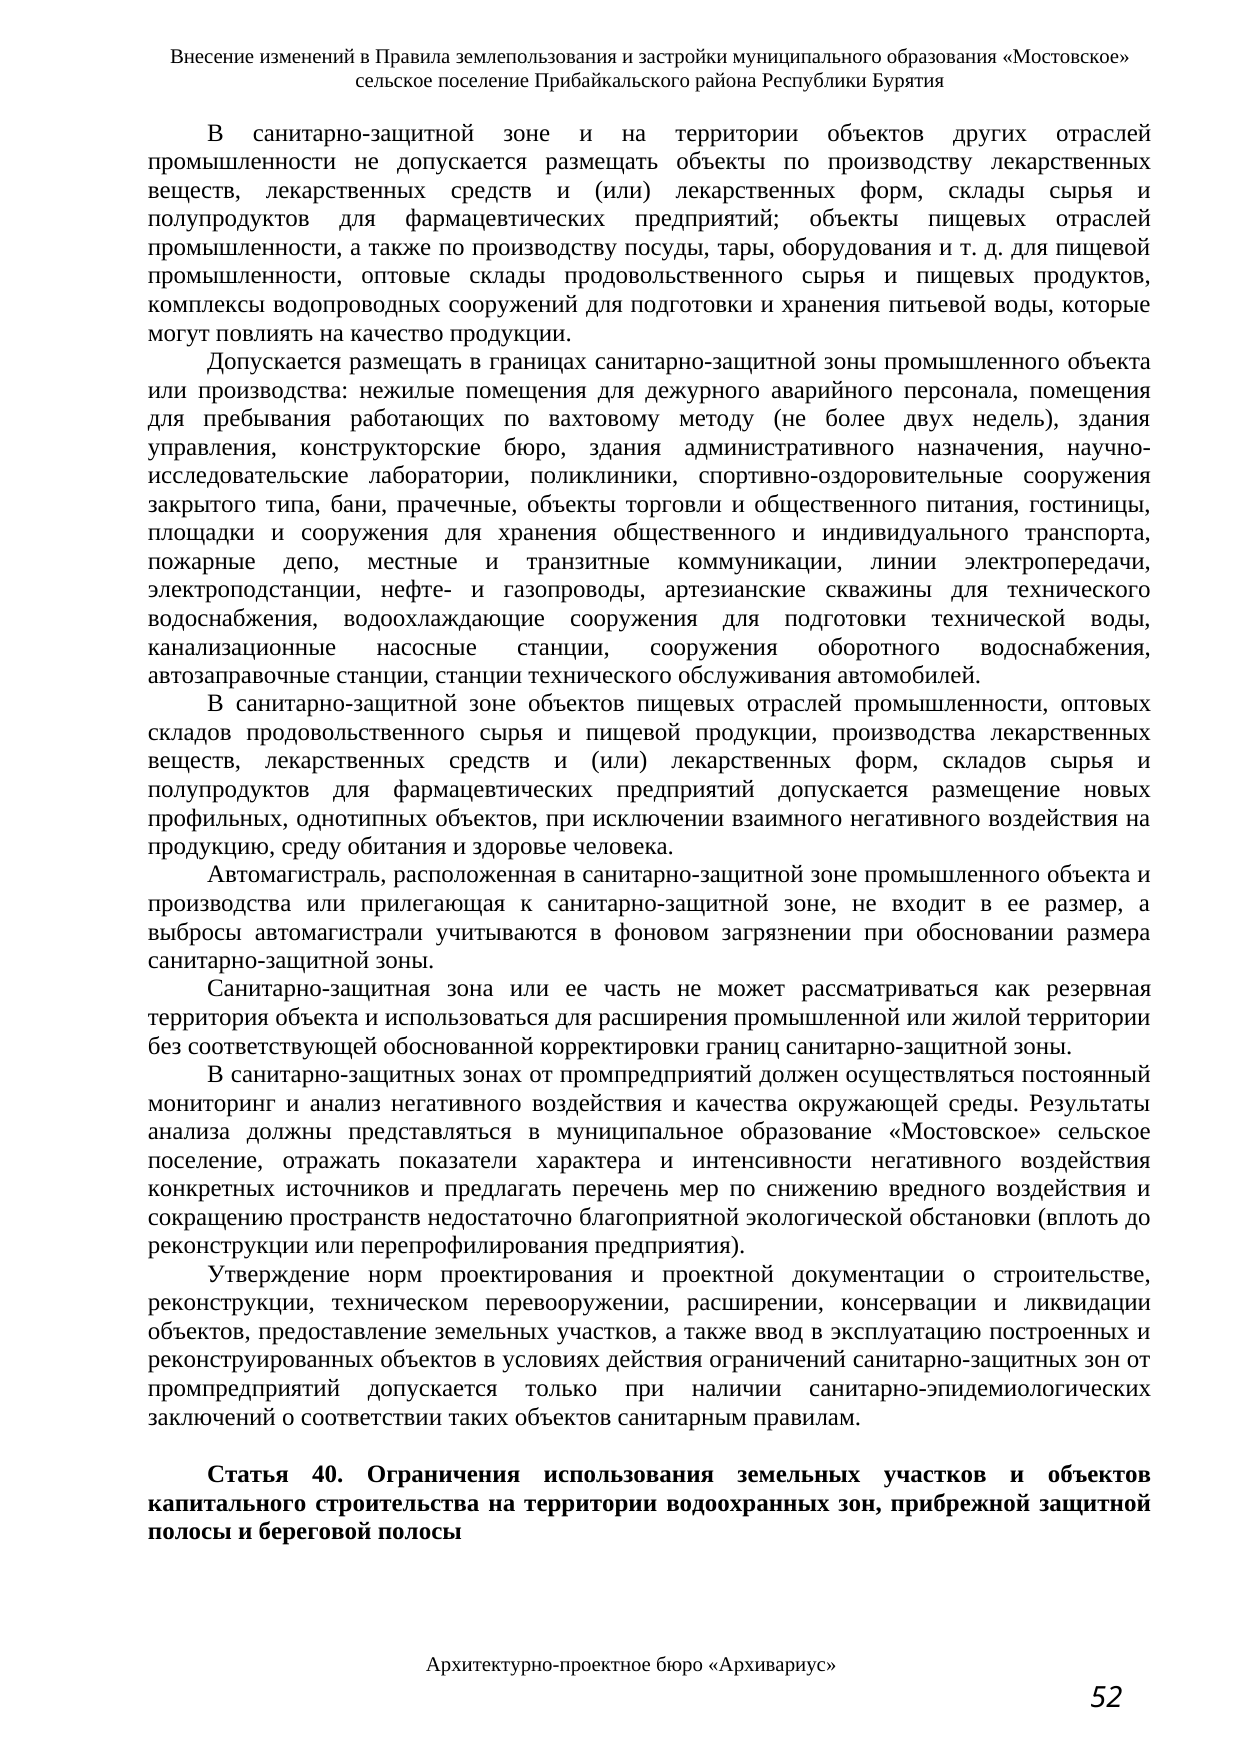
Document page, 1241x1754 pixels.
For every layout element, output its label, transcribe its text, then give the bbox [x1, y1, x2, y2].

text В санитарно-защитных зонах от промпредприятий должен осуществляться постоянный мониторинг и анализ негативного воздействия и качества окружающей среды. Результаты анализа должны представляться в муниципальное образование «Мостовское» сельское поселение, отражать показатели характера и интенсивности негативного воздействия конкретных источников и предлагать перечень мер по снижению вредного воздействия и сокращению пространств недостаточно благоприятной экологической обстановки (вплоть до реконструкции или перепрофилирования предприятия). [148, 1059, 1152, 1259]
text Допускается размещать в границах санитарно-защитной зоны промышленного объекта или производства: нежилые помещения для дежурного аварийного персонала, помещения для пребывания работающих по вахтовому методу (не более двух недель), здания управления, конструкторские бюро, здания административного назначения, научно-исследовательские лаборатории, поликлиники, спортивно-оздоровительные сооружения закрытого типа, бани, прачечные, объекты торговли и общественного питания, гостиницы, площадки и сооружения для хранения общественного и индивидуального транспорта, пожарные депо, местные и транзитные коммуникации, линии электропередачи, электроподстанции, нефте- и газопроводы, артезианские скважины для технического водоснабжения, водоохлаждающие сооружения для подготовки технической воды, канализационные насосные станции, сооружения оборотного водоснабжения, автозаправочные станции, станции технического обслуживания автомобилей. [148, 346, 1152, 689]
text Автомагистраль, расположенная в санитарно-защитной зоне промышленного объекта и производства или прилегающая к санитарно-защитной зоне, не входит в ее размер, а выбросы автомагистрали учитываются в фоновом загрязнении при обосновании размера санитарно-защитной зоны. [148, 860, 1152, 974]
text Статья 40. Ограничения использования земельных участков и объектов капитального строительства на территории водоохранных зон, прибрежной защитной полосы и береговой полосы [148, 1459, 1152, 1545]
text В санитарно-защитной зоне объектов пищевых отраслей промышленности, оптовых складов продовольственного сырья и пищевой продукции, производства лекарственных веществ, лекарственных средств и (или) лекарственных форм, складов сырья и полупродуктов для фармацевтических предприятий допускается размещение новых профильных, однотипных объектов, при исключении взаимного негативного воздействия на продукцию, среду обитания и здоровье человека. [148, 689, 1152, 860]
text В санитарно-защитной зоне и на территории объектов других отраслей промышленности не допускается размещать объекты по производству лекарственных веществ, лекарственных средств и (или) лекарственных форм, склады сырья и полупродуктов для фармацевтических предприятий; объекты пищевых отраслей промышленности, а также по производству посуды, тары, оборудования и т. д. для пищевой промышленности, оптовые склады продовольственного сырья и пищевых продуктов, комплексы водопроводных сооружений для подготовки и хранения питьевой воды, которые могут повлиять на качество продукции. [148, 118, 1152, 346]
text Утверждение норм проектирования и проектной документации о строительстве, реконструкции, техническом перевооружении, расширении, консервации и ликвидации объектов, предоставление земельных участков, а также ввод в эксплуатацию построенных и реконструированных объектов в условиях действия ограничений санитарно-защитных зон от промпредприятий допускается только при наличии санитарно-эпидемиологических заключений о соответствии таких объектов санитарным правилам. [148, 1259, 1152, 1430]
text Санитарно-защитная зона или ее часть не может рассматриваться как резервная территория объекта и использоваться для расширения промышленной или жилой территории без соответствующей обоснованной корректировки границ санитарно-защитной зоны. [148, 974, 1152, 1059]
